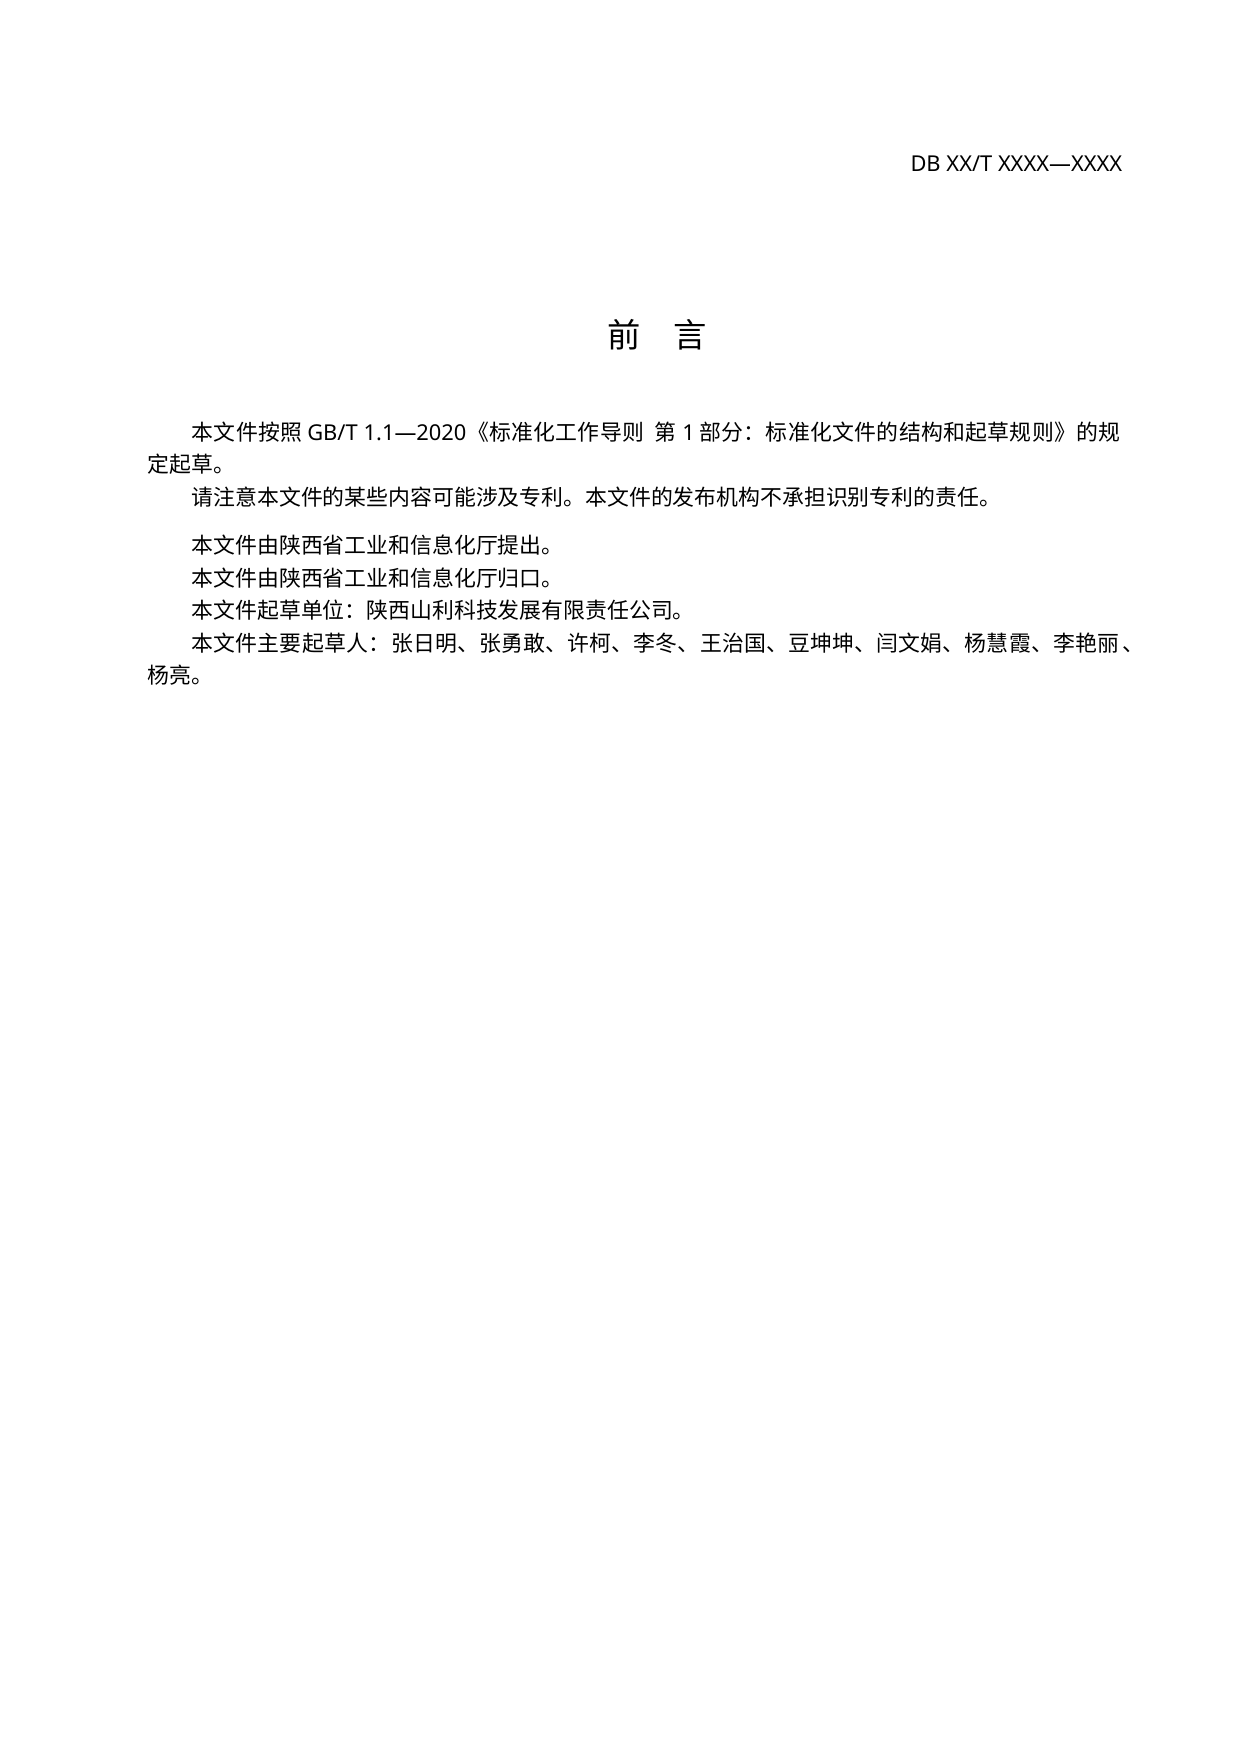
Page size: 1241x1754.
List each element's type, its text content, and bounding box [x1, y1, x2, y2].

text 本文件起草单位：陕西山利科技发展有限责任公司。 [148, 593, 1122, 625]
text 本文件主要起草人：张日明、张勇敢、许柯、李冬、王治国、豆坤坤、闫文娟、杨慧霞、李艳丽、杨亮。 [148, 625, 1122, 690]
text 前言 [148, 301, 1122, 366]
text 请注意本文件的某些内容可能涉及专利。本文件的发布机构不承担识别专利的责任。 [148, 479, 1122, 512]
text 本文件按照GB/T 1.1—2020《标准化工作导则 第1部分：标准化文件的结构和起草规则》的规定起草。 [148, 414, 1122, 479]
text 本文件由陕西省工业和信息化厅提出。 [148, 528, 1122, 560]
text 本文件由陕西省工业和信息化厅归口。 [148, 560, 1122, 593]
